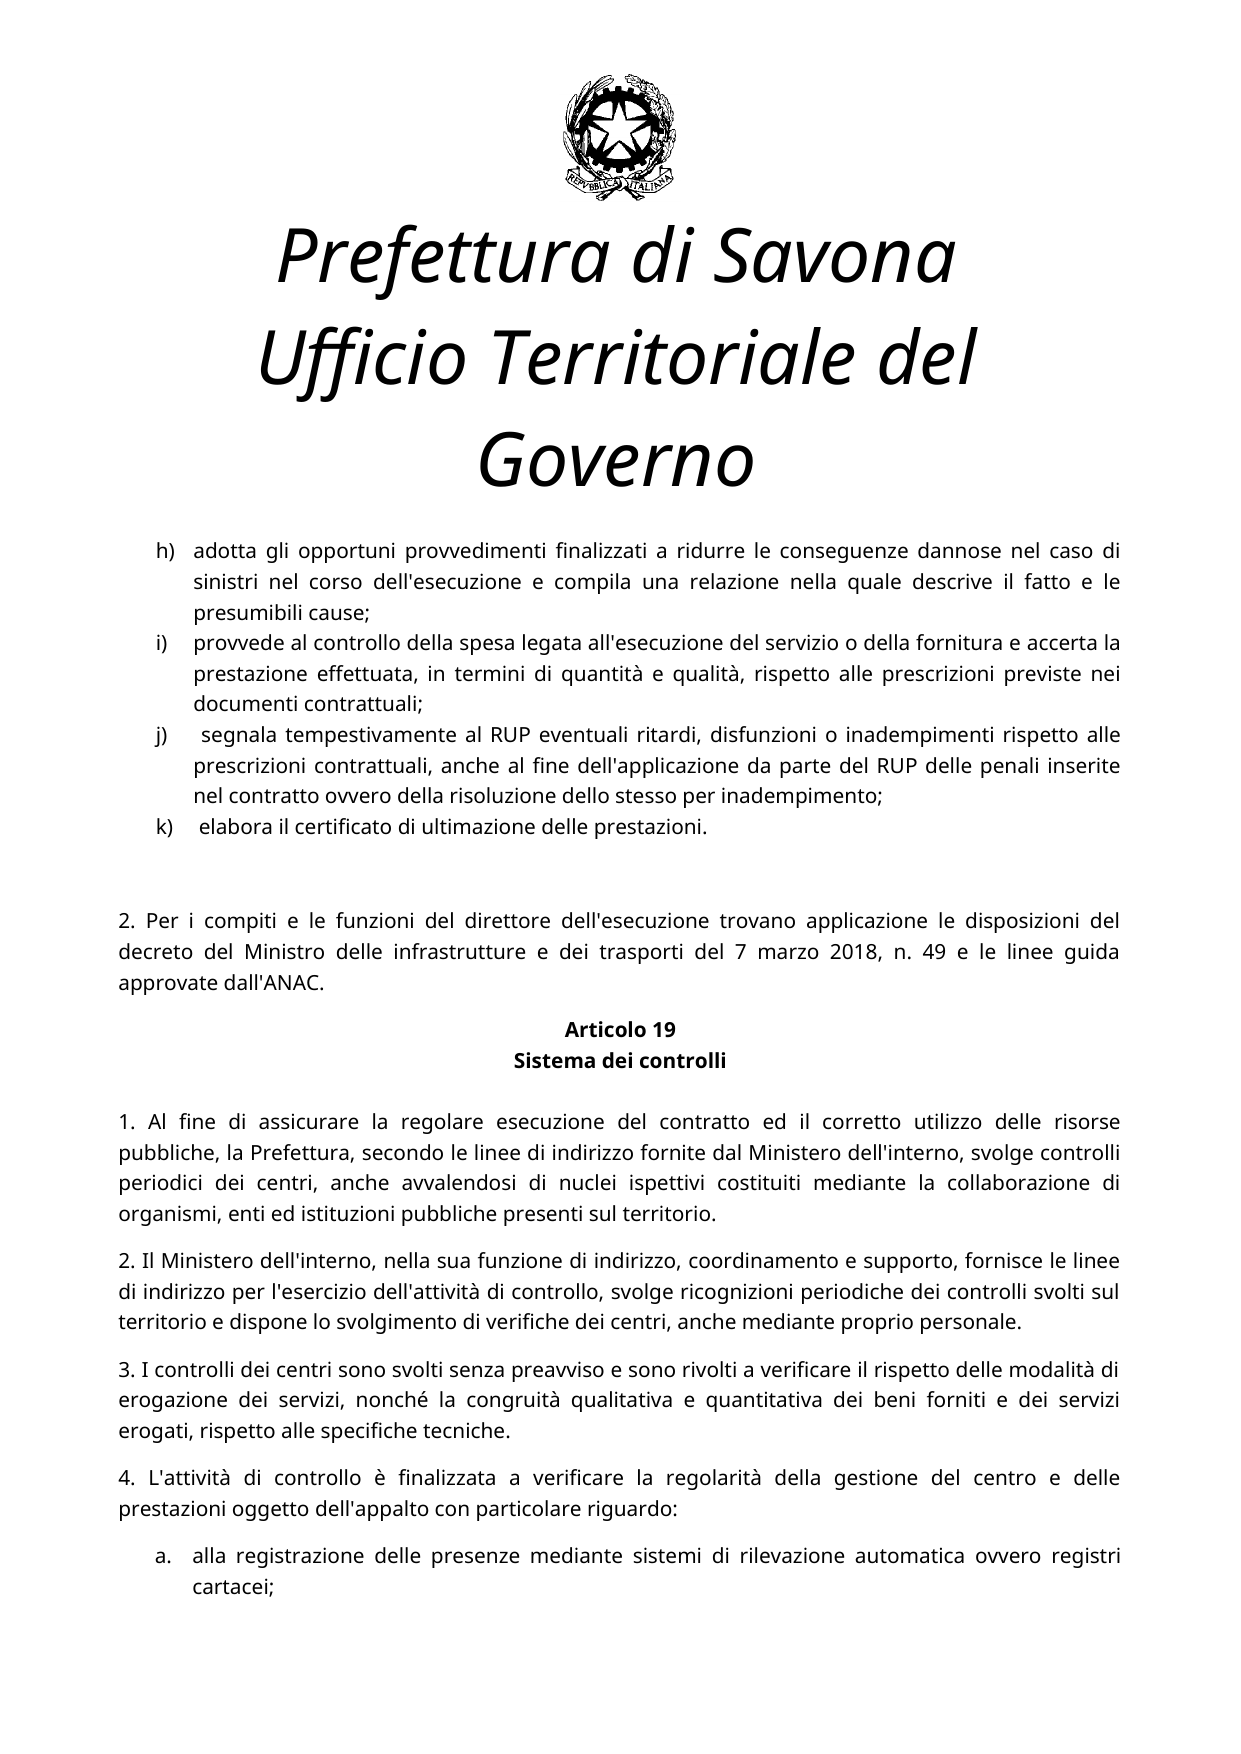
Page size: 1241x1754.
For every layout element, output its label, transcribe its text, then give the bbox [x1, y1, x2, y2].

text 3. I controlli dei centri sono svolti senza preavviso e sono rivolti a verificare il rispetto delle modalità di erogazione dei servizi, nonché la congruità qualitativa e quantitativa dei beni forniti e dei servizi erogati, rispetto alle specifiche tecniche. [118, 1355, 1122, 1444]
list adotta gli opportuni provvedimenti finalizzati a ridurre le conseguenze dannose nel caso di sinistri nel corso dell'esecuzione e compila una relazione nella quale descrive il fatto e le presumibili cause; [156, 536, 1122, 626]
text 1. Al fine di assicurare la regolare esecuzione del contratto ed il corretto utilizzo delle risorse pubbliche, la Prefettura, secondo le linee di indirizzo fornite dal Ministero dell'interno, svolge controlli periodici dei centri, anche avvalendosi di nuclei ispettivi costituiti mediante la collaborazione di organismi, enti ed istituzioni pubbliche presenti sul territorio. [118, 1107, 1122, 1227]
text Articolo 19 [118, 1015, 1122, 1044]
list alla registrazione delle presenze mediante sistemi di rilevazione automatica ovvero registri cartacei; [154, 1541, 1122, 1600]
text 4. L'attività di controllo è finalizzata a verificare la regolarità della gestione del centro e delle prestazioni oggetto dell'appalto con particolare riguardo: [118, 1463, 1122, 1522]
list segnala tempestivamente al RUP eventuali ritardi, disfunzioni o inadempimenti rispetto alle prescrizioni contrattuali, anche al fine dell'applicazione da parte del RUP delle penali inserite nel contratto ovvero della risoluzione dello stesso per inadempimento; [156, 720, 1122, 810]
text 2. Il Ministero dell'interno, nella sua funzione di indirizzo, coordinamento e supporto, fornisce le linee di indirizzo per l'esercizio dell'attività di controllo, svolge ricognizioni periodiche dei controlli svolti sul territorio e dispone lo svolgimento di verifiche dei centri, anche mediante proprio personale. [118, 1246, 1122, 1336]
text 2. Per i compiti e le funzioni del direttore dell'esecuzione trovano applicazione le disposizioni del decreto del Ministro delle infrastrutture e dei trasporti del 7 marzo 2018, n. 49 e le linee guida approvate dall'ANAC. [118, 907, 1122, 996]
picture [559, 73, 682, 202]
list elabora il certificato di ultimazione delle prestazioni. [156, 812, 1122, 841]
list provvede al controllo della spesa legata all'esecuzione del servizio o della fornitura e accerta la prestazione effettuata, in termini di quantità e qualità, rispetto alle prescrizioni previste nei documenti contrattuali; [156, 628, 1122, 718]
text Sistema dei controlli [118, 1046, 1122, 1074]
